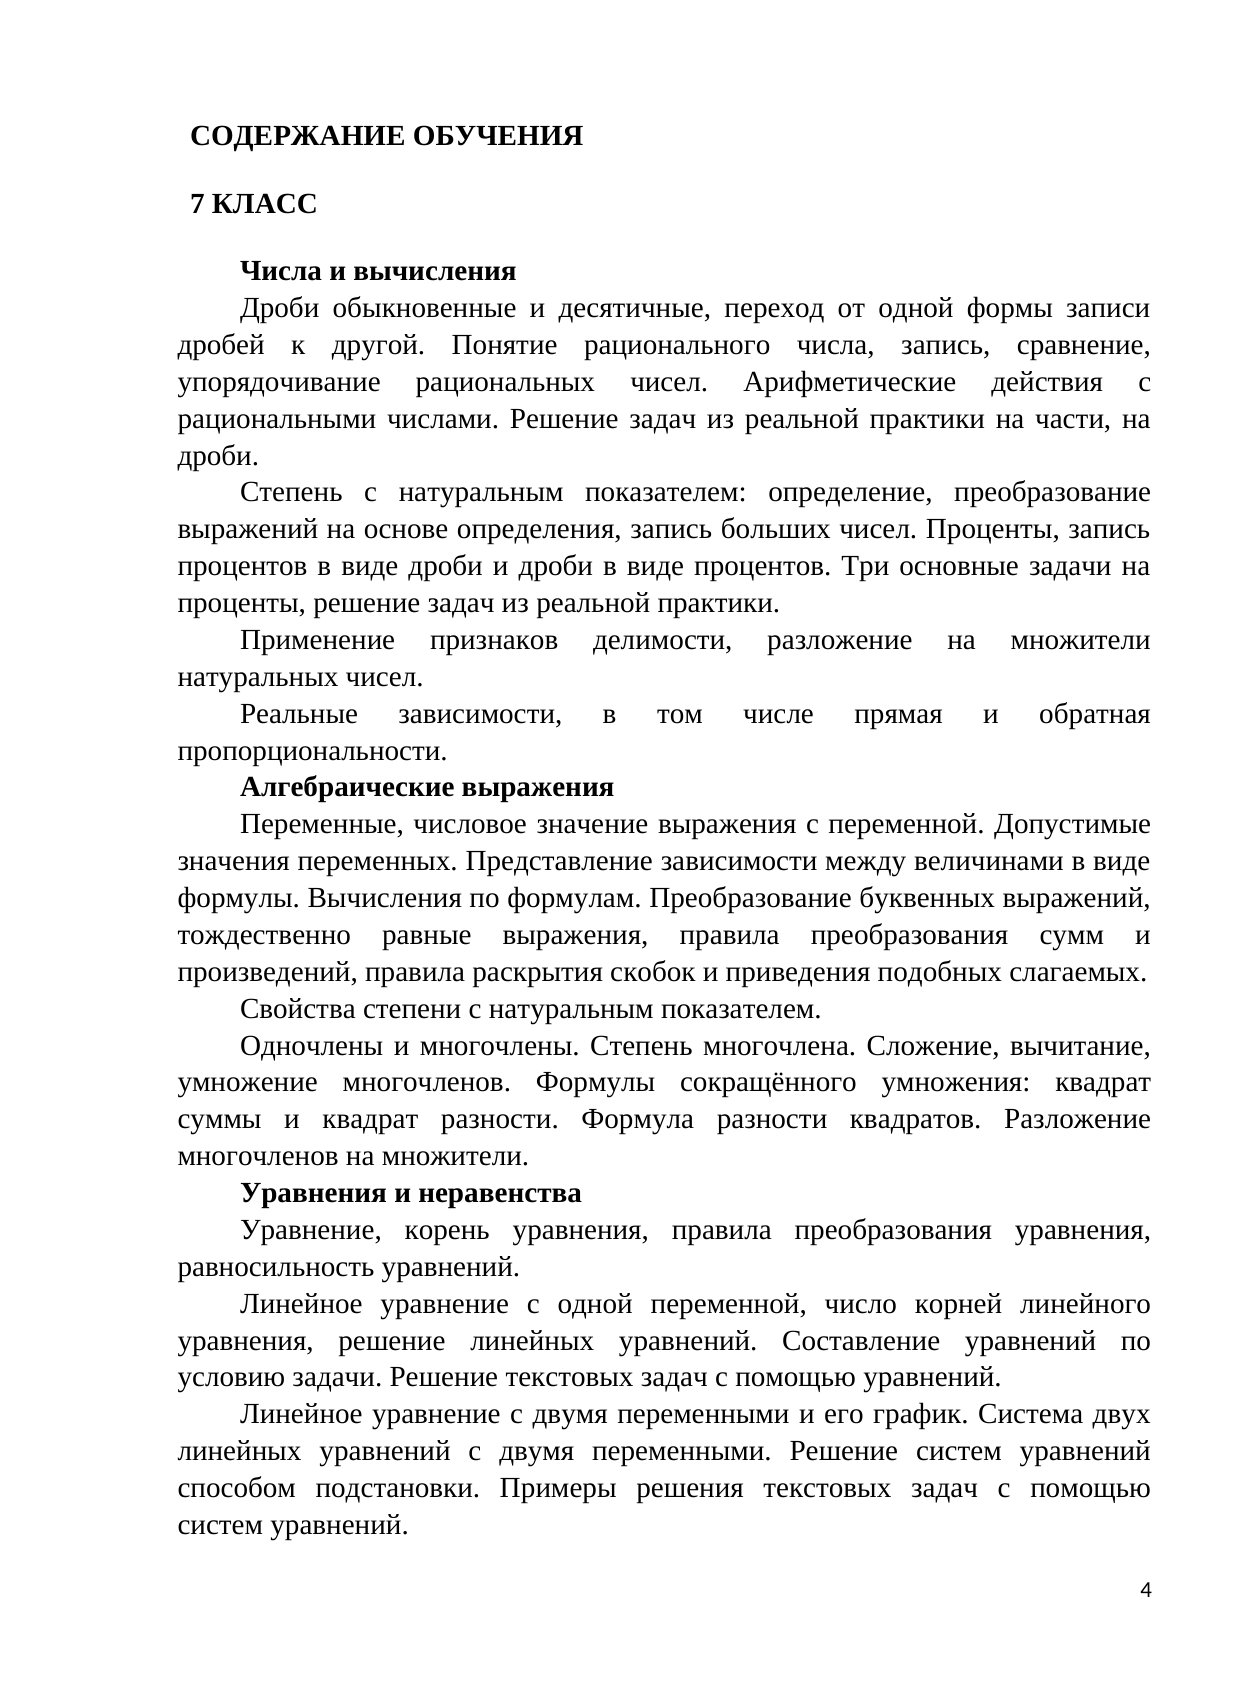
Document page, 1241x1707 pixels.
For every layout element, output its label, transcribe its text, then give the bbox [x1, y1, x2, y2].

text Алгебраические выражения [177, 769, 1152, 803]
text Уравнение, корень уравнения, правила преобразования уравнения, равносильность уравнений. [177, 1212, 1152, 1282]
text Степень с натуральным показателем: определение, преобразование выражений на основе определения, запись больших чисел. Проценты, запись процентов в виде дроби и дроби в виде процентов. Три основные задачи на проценты, решение задач из реальной практики. [177, 474, 1152, 619]
text Числа и вычисления [177, 253, 1152, 287]
text Уравнения и неравенства [177, 1175, 1152, 1209]
text Свойства степени с натуральным показателем. [177, 991, 1152, 1024]
text Реальные зависимости, в том числе прямая и обратная пропорциональности. [177, 696, 1152, 766]
text СОДЕРЖАНИЕ ОБУЧЕНИЯ [190, 118, 1152, 152]
text Одночлены и многочлены. Степень многочлена. Сложение, вычитание, умножение многочленов. Формулы сокращённого умножения: квадрат суммы и квадрат разности. Формула разности квадратов. Разложение многочленов на множители. [177, 1028, 1152, 1172]
text Дроби обыкновенные и десятичные, переход от одной формы записи дробей к другой. Понятие рационального числа, запись, сравнение, упорядочивание рациональных чисел. Арифметические действия с рациональными числами. Решение задач из реальной практики на части, на дроби. [177, 290, 1152, 471]
text Переменные, числовое значение выражения с переменной. Допустимые значения переменных. Представление зависимости между величинами в виде формулы. Вычисления по формулам. Преобразование буквенных выражений, тождественно равные выражения, правила преобразования сумм и произведений, правила раскрытия скобок и приведения подобных слагаемых. [177, 806, 1152, 987]
text 7 КЛАСС [190, 186, 1152, 219]
text Линейное уравнение с одной переменной, число корней линейного уравнения, решение линейных уравнений. Составление уравнений по условию задачи. Решение текстовых задач с помощью уравнений. [177, 1286, 1152, 1393]
text Линейное уравнение с двумя переменными и его график. Система двух линейных уравнений с двумя переменными. Решение систем уравнений способом подстановки. Примеры решения текстовых задач с помощью систем уравнений. [177, 1396, 1152, 1541]
text Применение признаков делимости, разложение на множители натуральных чисел. [177, 622, 1152, 692]
